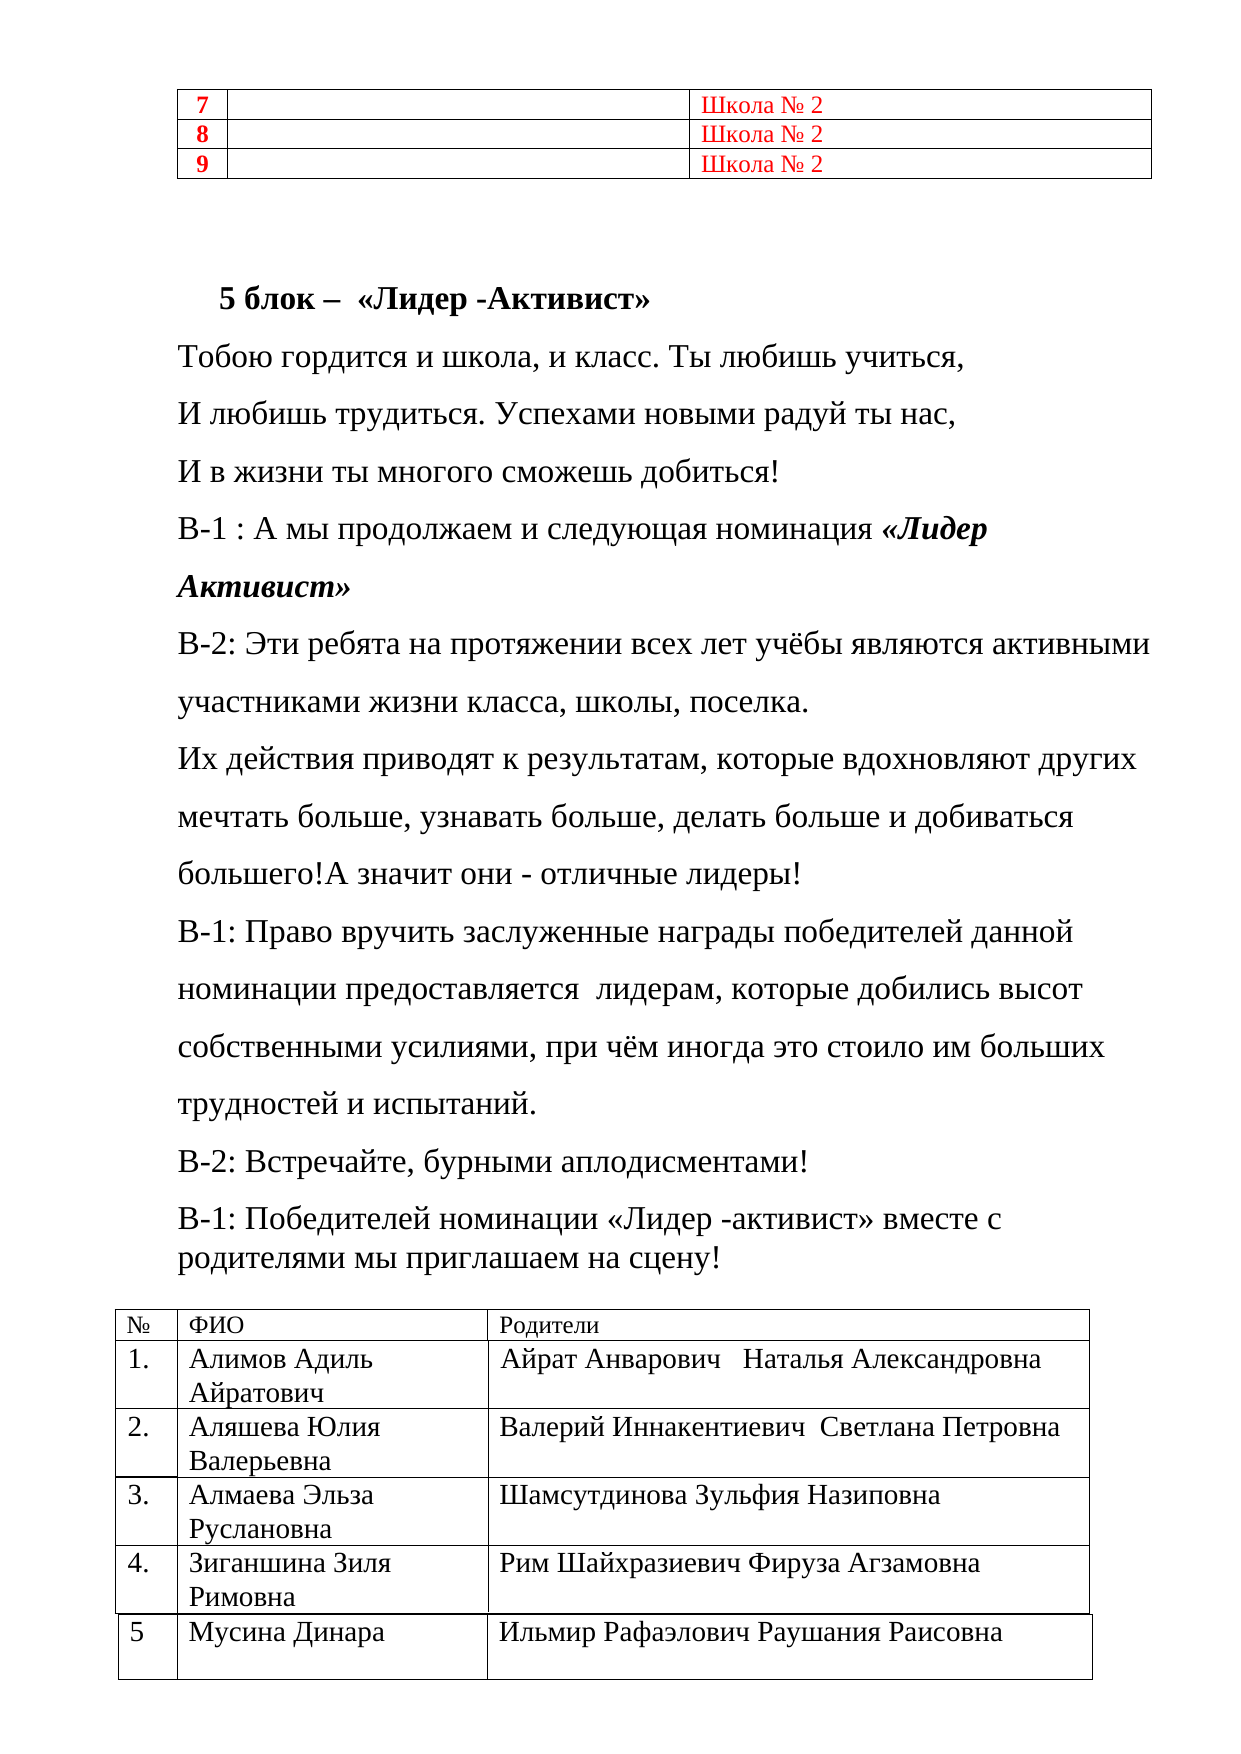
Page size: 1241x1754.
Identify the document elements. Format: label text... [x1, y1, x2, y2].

table_cell Айрат Анварович Наталья Александровна [489, 1341, 1089, 1408]
table_cell [116, 1409, 177, 1476]
table_cell [116, 1478, 177, 1544]
table_header ФИО [178, 1310, 487, 1340]
table_cell 7 [178, 90, 227, 118]
text Тобою гордится и школа, и класс. Ты любишь учиться, [177, 336, 1152, 374]
table_cell Зиганшина Зиля Римовна [178, 1546, 488, 1613]
text В-1 : А мы продолжаем и следующая номинация «Лидер Активист» В-2: Эти ребята на протяжении всех лет учёбы являются активными участниками жизни класса, школы, поселка. [177, 508, 1152, 719]
table_cell Рим Шайхразиевич Фируза Агзамовна [488, 1546, 1089, 1613]
table_cell [228, 149, 689, 178]
text Их действия приводят к результатам, которые вдохновляют других мечтать больше, узнавать больше, делать больше и добиваться большего!А значит они - отличные лидеры! [177, 738, 1152, 892]
table_header № [116, 1310, 177, 1340]
table_header Родители [488, 1310, 1089, 1340]
table_cell Аляшева Юлия Валерьевна [178, 1409, 488, 1476]
table_cell [228, 90, 689, 118]
table_cell [116, 1341, 177, 1408]
table_cell 8 [178, 120, 227, 148]
table_cell 9 [178, 149, 227, 178]
text 5 блок – «Лидер -Активист» [177, 278, 1152, 317]
table_cell Алимов Адиль Айратович [178, 1341, 488, 1408]
table_cell Алмаева Эльза Руслановна [178, 1478, 488, 1544]
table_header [488, 1615, 1092, 1679]
table_cell Школа № 2 [690, 149, 1151, 178]
text В-2: Встречайте, бурными аплодисментами! [177, 1141, 1152, 1179]
text И в жизни ты многого сможешь добиться! [177, 451, 1152, 489]
table_header 5 [119, 1615, 177, 1679]
text В-1: Право вручить заслуженные награды победителей данной номинации предоставляется лидерам, которые добились высот собственными усилиями, при чём иногда это стоило им больших трудностей и испытаний. [177, 911, 1152, 1122]
table_cell [228, 120, 689, 148]
table_cell Школа № 2 [690, 120, 1151, 148]
table_cell Школа № 2 [690, 90, 1151, 118]
table_cell Шамсутдинова Зульфия Назиповна [489, 1478, 1089, 1544]
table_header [178, 1615, 487, 1679]
table_cell [116, 1546, 177, 1613]
table_cell Валерий Иннакентиевич Светлана Петровна [489, 1409, 1089, 1476]
text В-1: Победителей номинации «Лидер -активист» вместе с родителями мы приглашаем на сцену! [177, 1198, 1152, 1275]
text И любишь трудиться. Успехами новыми радуй ты нас, [177, 393, 1152, 432]
